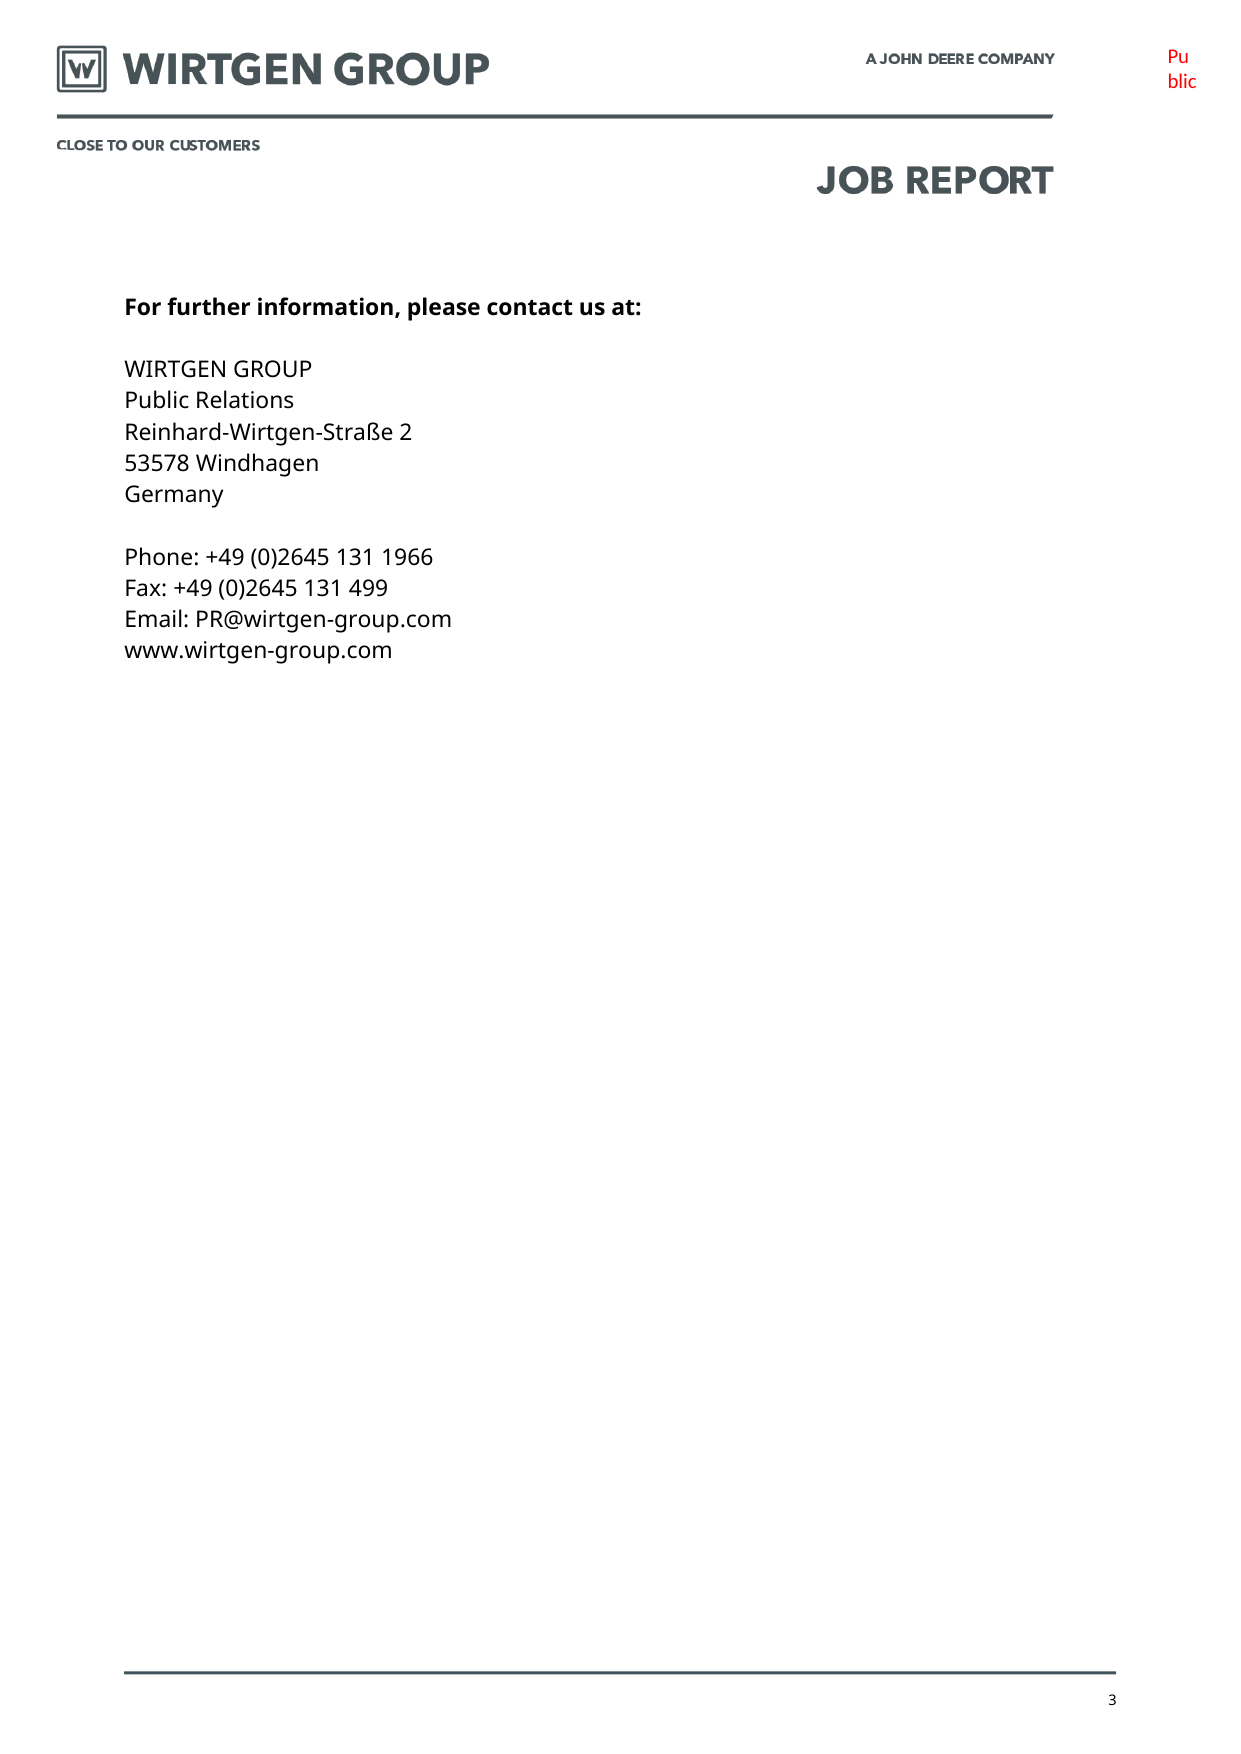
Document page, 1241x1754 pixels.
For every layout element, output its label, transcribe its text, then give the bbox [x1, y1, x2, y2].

text www.wirtgen-group.com [124, 634, 1116, 665]
text 53578 Windhagen [124, 447, 1116, 478]
picture [53, 45, 1062, 196]
text WIRTGEN GROUP [124, 353, 1116, 384]
text Fax: +49 (0)2645 131 499 [124, 572, 1116, 603]
text Germany [124, 478, 1116, 509]
text Phone: +49 (0)2645 131 1966 [124, 540, 1116, 572]
text Reinhard-Wirtgen-Straße 2 [124, 415, 1116, 447]
text Email: PR@wirtgen-group.com [124, 603, 1116, 634]
text Public Relations [124, 384, 1116, 415]
text For further information, please contact us at: [124, 290, 1116, 322]
